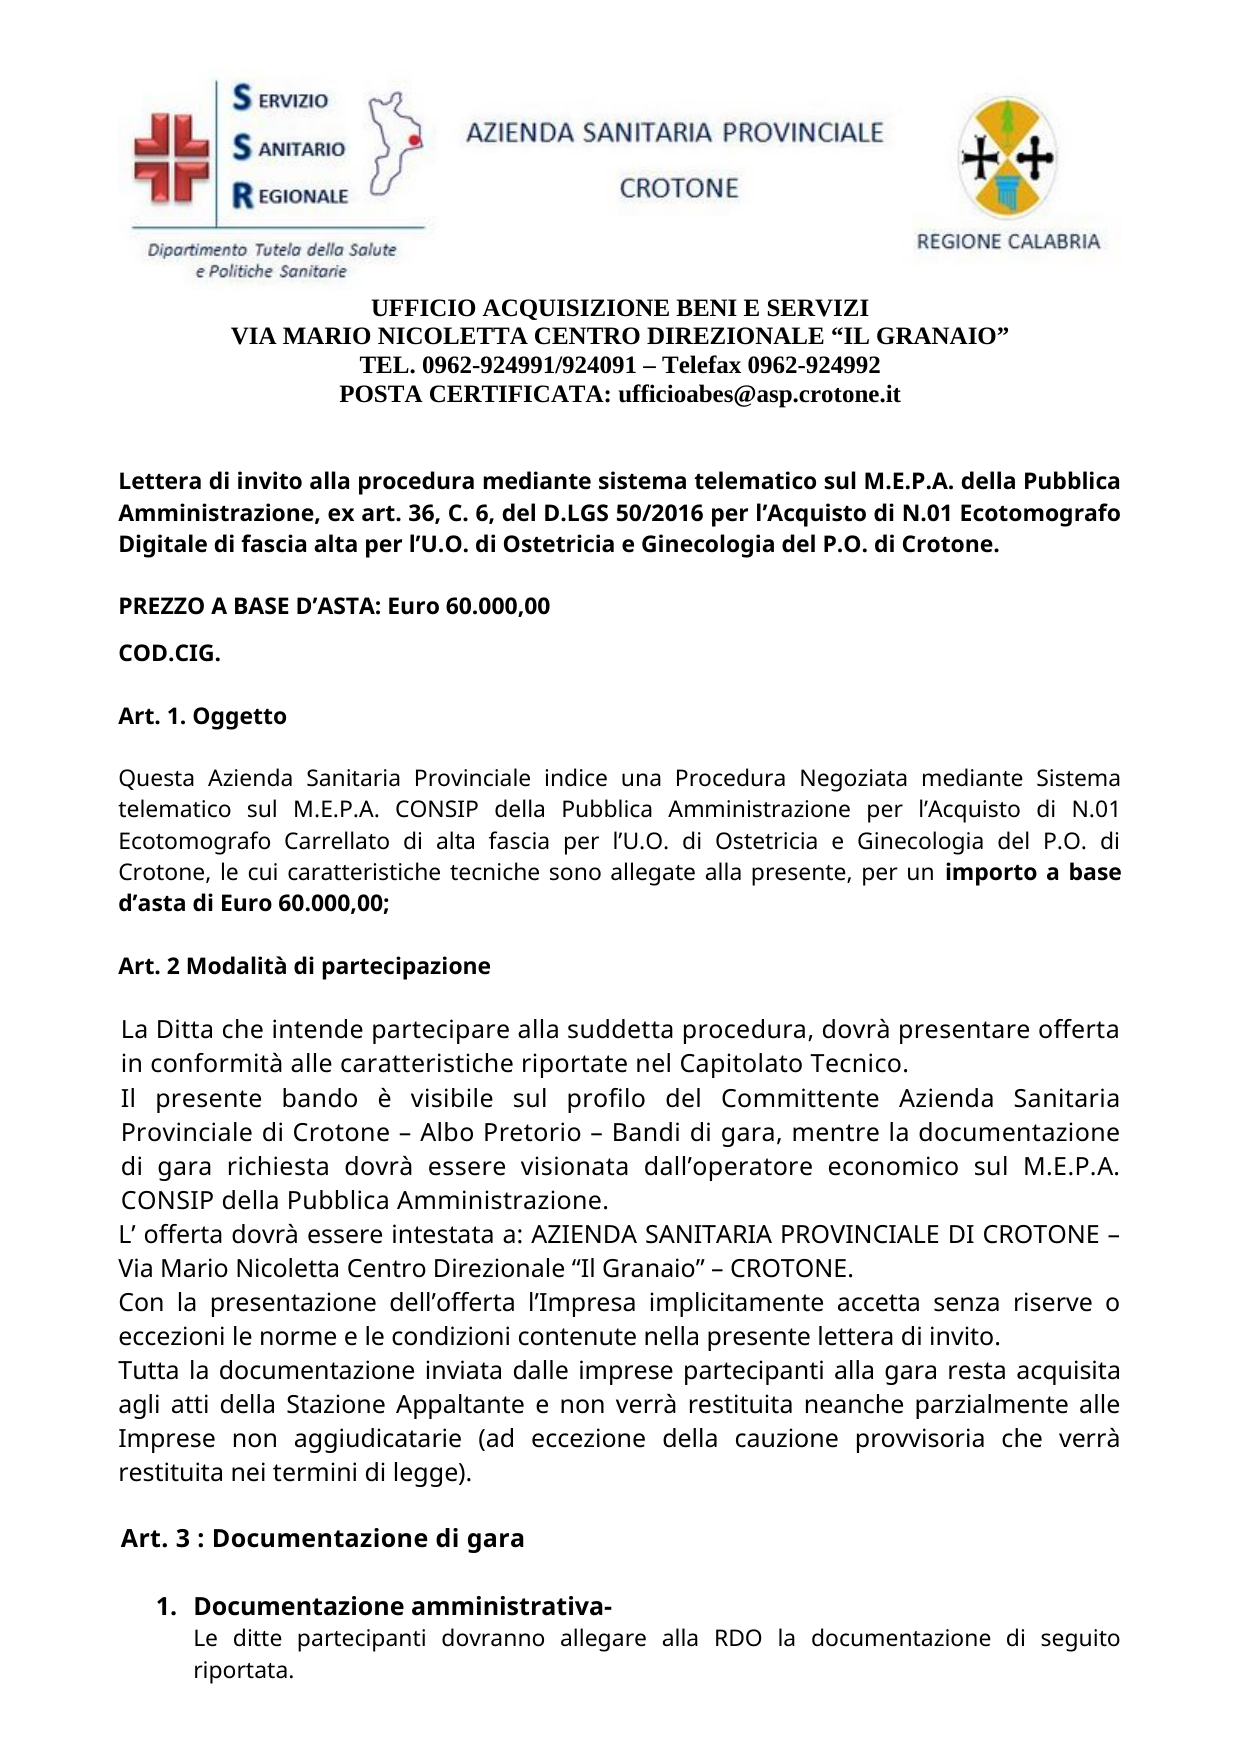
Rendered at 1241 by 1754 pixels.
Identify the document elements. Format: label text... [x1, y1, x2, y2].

text Le ditte partecipanti dovranno allegare alla RDO la documentazione di seguito riportata. [193, 1622, 1122, 1685]
text Art. 3 : Documentazione di gara [121, 1520, 1122, 1554]
text UFFICIO ACQUISIZIONE BENI E SERVIZI [118, 293, 1122, 321]
text TEL. 0962-924991/924091 – Telefax 0962-924992 [118, 350, 1122, 379]
text Tutta la documentazione inviata dalle imprese partecipanti alla gara resta acquisita agli atti della Stazione Appaltante e non verrà restituita neanche parzialmente alle Imprese non aggiudicatarie (ad eccezione della cauzione provvisoria che verrà restituita nei termini di legge). [118, 1353, 1122, 1489]
text PREZZO A BASE D’ASTA: Euro 60.000,00 [118, 590, 1122, 621]
text La Ditta che intende partecipare alla suddetta procedura, dovrà presentare offerta in conformità alle caratteristiche riportate nel Capitolato Tecnico. [121, 1012, 1122, 1080]
list Documentazione amministrativa- [156, 1588, 1122, 1622]
text L’ offerta dovrà essere intestata a: AZIENDA SANITARIA PROVINCIALE DI CROTONE – Via Mario Nicoletta Centro Direzionale “Il Granaio” – CROTONE. [118, 1216, 1122, 1284]
text Lettera di invito alla procedura mediante sistema telematico sul M.E.P.A. della Pubblica Amministrazione, ex art. 36, C. 6, del D.LGS 50/2016 per l’Acquisto di N.01 Ecotomografo Digitale di fascia alta per l’U.O. di Ostetricia e Ginecologia del P.O. di Crotone. [118, 465, 1122, 559]
text Il presente bando è visibile sul profilo del Committente Azienda Sanitaria Provinciale di Crotone – Albo Pretorio – Bandi di gara, mentre la documentazione di gara richiesta dovrà essere visionata dall’operatore economico sul M.E.P.A. CONSIP della Pubblica Amministrazione. [121, 1080, 1122, 1216]
text Questa Azienda Sanitaria Provinciale indice una Procedura Negoziata mediante Sistema telematico sul M.E.P.A. CONSIP della Pubblica Amministrazione per l’Acquisto di N.01 Ecotomografo Carrellato di alta fascia per l’U.O. di Ostetricia e Ginecologia del P.O. di Crotone, le cui caratteristiche tecniche sono allegate alla presente, per un importo a base d’asta di Euro 60.000,00; [118, 762, 1122, 918]
text Con la presentazione dell’offerta l’Impresa implicitamente accetta senza riserve o eccezioni le norme e le condizioni contenute nella presente lettera di invito. [118, 1284, 1122, 1353]
text VIA MARIO NICOLETTA CENTRO DIREZIONALE “IL GRANAIO” [118, 321, 1122, 350]
picture [118, 44, 1123, 293]
text Art. 1. Oggetto [118, 699, 1122, 731]
text POSTA CERTIFICATA: ufficioabes@asp.crotone.it [118, 379, 1122, 408]
text COD.CIG. [118, 637, 1122, 668]
text Art. 2 Modalità di partecipazione [118, 949, 1122, 981]
